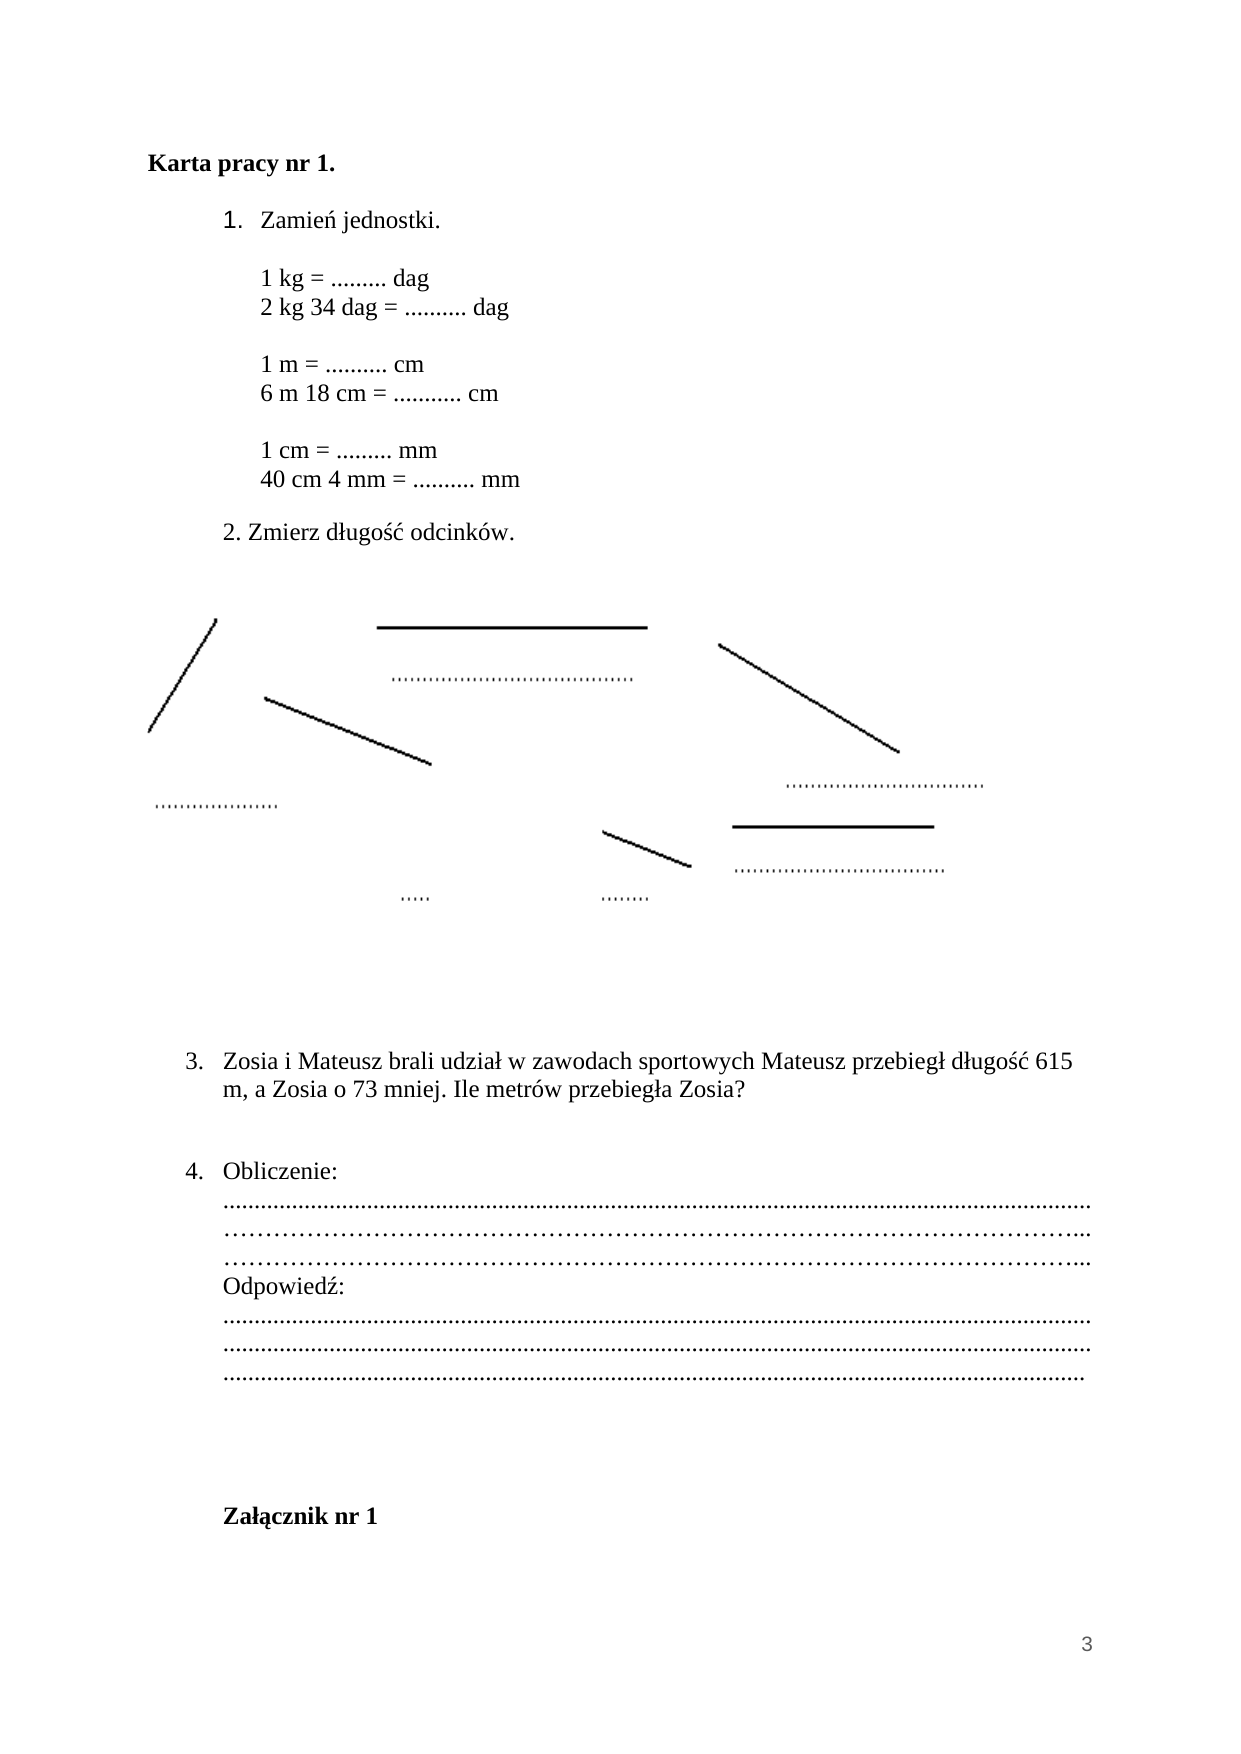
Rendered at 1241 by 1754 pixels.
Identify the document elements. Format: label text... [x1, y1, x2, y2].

list …………………………………………………………………………………………... [223, 1213, 1093, 1242]
list Obliczenie: ........................................................................................................................................... [185, 1156, 1093, 1213]
picture [147, 603, 1065, 1017]
list …………………………………………………………………………………………... Odpowiedź: ................................................................................................................................................................................................................................................................................................................................................................................................................................ [223, 1242, 1093, 1386]
list Zosia i Mateusz brali udział w zawodach sportowych Mateusz przebiegł długość 615 m, a Zosia o 73 mniej. Ile metrów przebiegła Zosia? [185, 1046, 1093, 1156]
list Zamień jednostki. 1 kg = ......... dag 2 kg 34 dag = .......... dag 1 m = .......... cm 6 m 18 cm = ........... cm 1 cm = ......... mm 40 cm 4 mm = .......... mm [223, 206, 1093, 517]
list Załącznik nr 1 [223, 1501, 1093, 1530]
text Karta pracy nr 1. [148, 148, 1093, 176]
